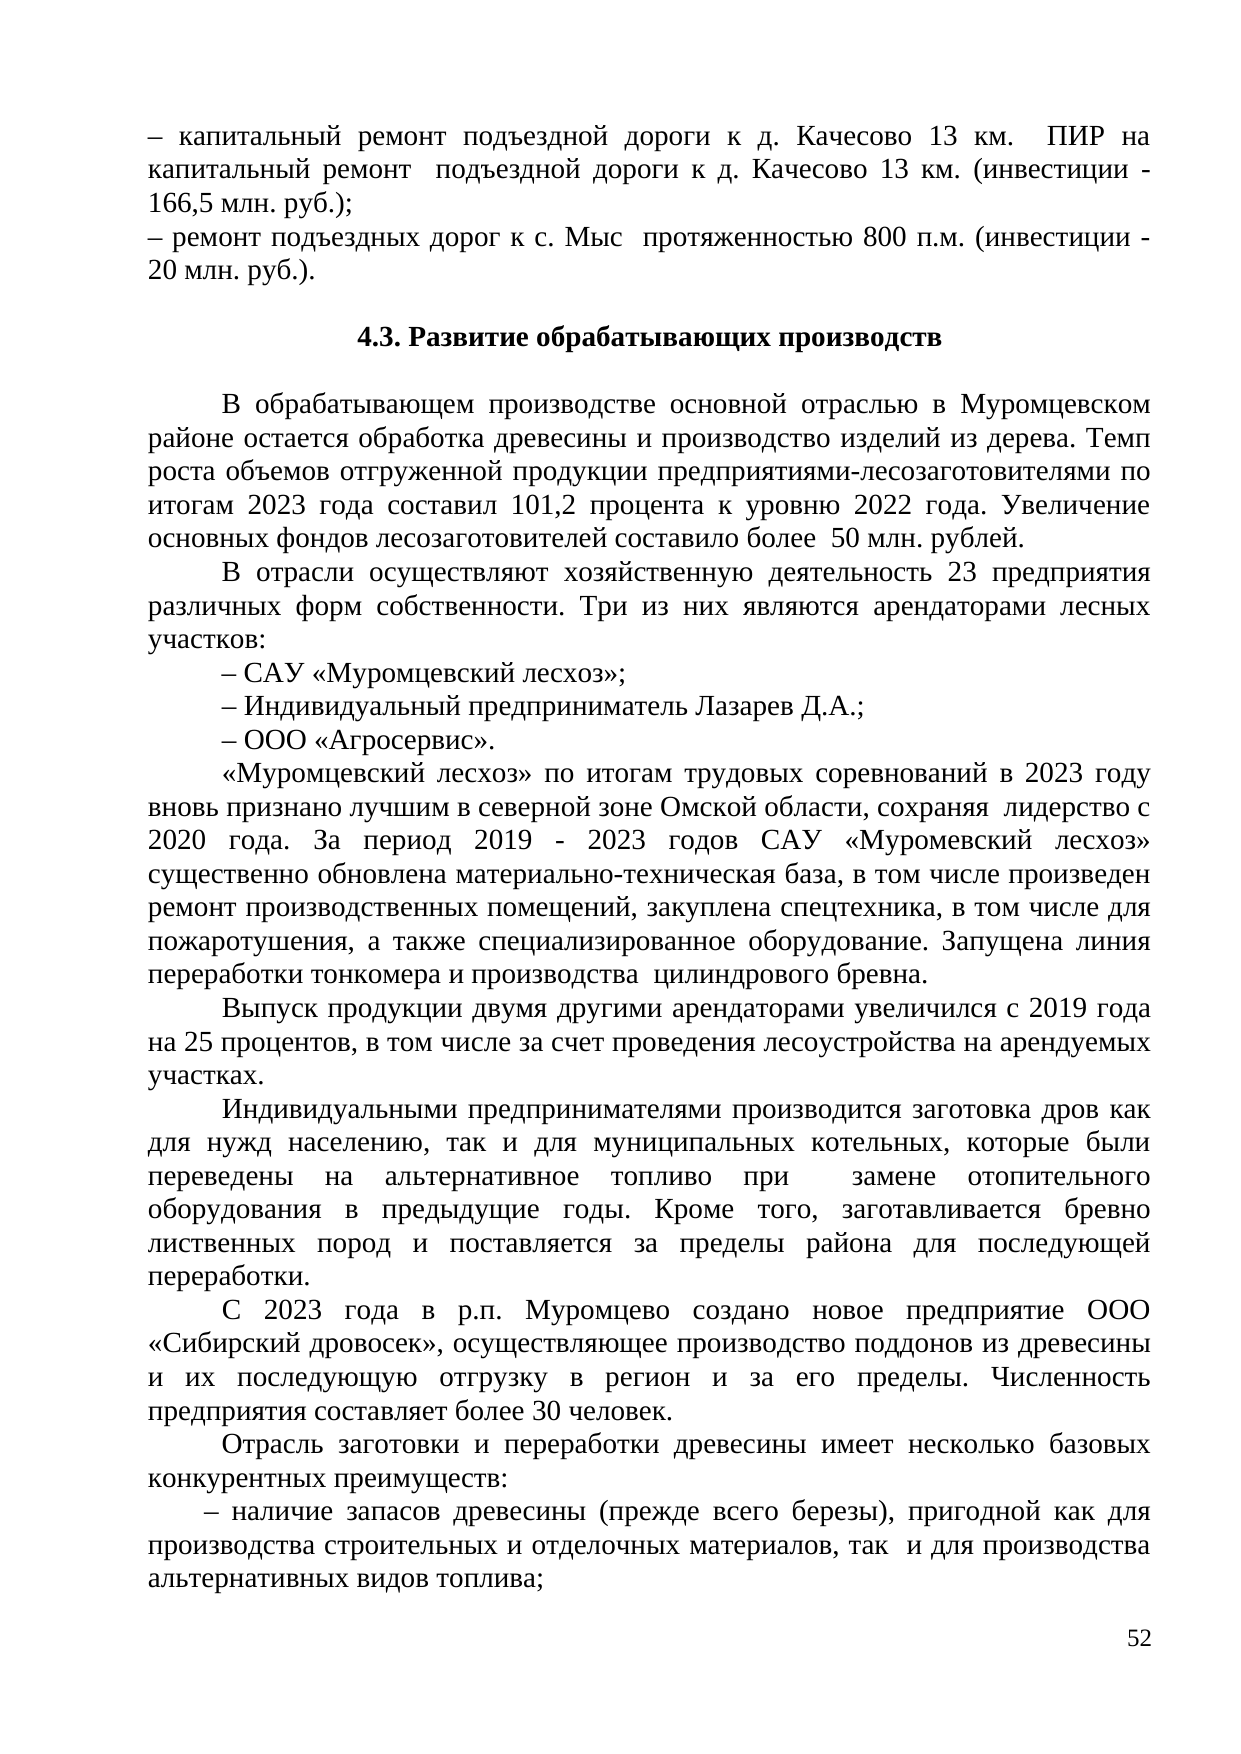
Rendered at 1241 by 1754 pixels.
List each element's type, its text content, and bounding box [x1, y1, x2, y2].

text В отрасли осуществляют хозяйственную деятельность 23 предприятия различных форм собственности. Три из них являются арендаторами лесных участков: [148, 554, 1152, 655]
text – наличие запасов древесины (прежде всего березы), пригодной как для производства строительных и отделочных материалов, так и для производства альтернативных видов топлива; [148, 1493, 1152, 1594]
text – САУ «Муромцевский лесхоз»; [148, 655, 1152, 688]
text – капитальный ремонт подъездной дороги к д. Качесово 13 км. ПИР на капитальный ремонт подъездной дороги к д. Качесово 13 км. (инвестиции - 166,5 млн. руб.); [148, 118, 1152, 219]
text Индивидуальными предпринимателями производится заготовка дров как для нужд населению, так и для муниципальных котельных, которые были переведены на альтернативное топливо при замене отопительного оборудования в предыдущие годы. Кроме того, заготавливается бревно лиственных пород и поставляется за пределы района для последующей переработки. [148, 1091, 1152, 1292]
text Отрасль заготовки и переработки древесины имеет несколько базовых конкурентных преимуществ: [148, 1426, 1152, 1493]
text С 2023 года в р.п. Муромцево создано новое предприятие ООО «Сибирский дровосек», осуществляющее производство поддонов из древесины и их последующую отгрузку в регион и за его пределы. Численность предприятия составляет более 30 человек. [148, 1292, 1152, 1426]
text «Муромцевский лесхоз» по итогам трудовых соревнований в 2023 году вновь признано лучшим в северной зоне Омской области, сохраняя лидерство с 2020 года. За период 2019 - 2023 годов САУ «Муромевский лесхоз» существенно обновлена материально-техническая база, в том числе произведен ремонт производственных помещений, закуплена спецтехника, в том числе для пожаротушения, а также специализированное оборудование. Запущена линия переработки тонкомера и производства цилиндрового бревна. [148, 755, 1152, 990]
text В обрабатывающем производстве основной отраслью в Муромцевском районе остается обработка древесины и производство изделий из дерева. Темп роста объемов отгруженной продукции предприятиями-лесозаготовителями по итогам 2023 года составил 101,2 процента к уровню 2022 года. Увеличение основных фондов лесозаготовителей составило более 50 млн. рублей. [148, 386, 1152, 554]
text 4.3. Развитие обрабатывающих производств [148, 319, 1152, 353]
text – ремонт подъездных дорог к с. Мыс протяженностью 800 п.м. (инвестиции - 20 млн. руб.). [148, 219, 1152, 286]
text – Индивидуальный предприниматель Лазарев Д.А.; [148, 688, 1152, 722]
text – ООО «Агросервис». [148, 722, 1152, 755]
text Выпуск продукции двумя другими арендаторами увеличился с 2019 года на 25 процентов, в том числе за счет проведения лесоустройства на арендуемых участках. [148, 990, 1152, 1091]
